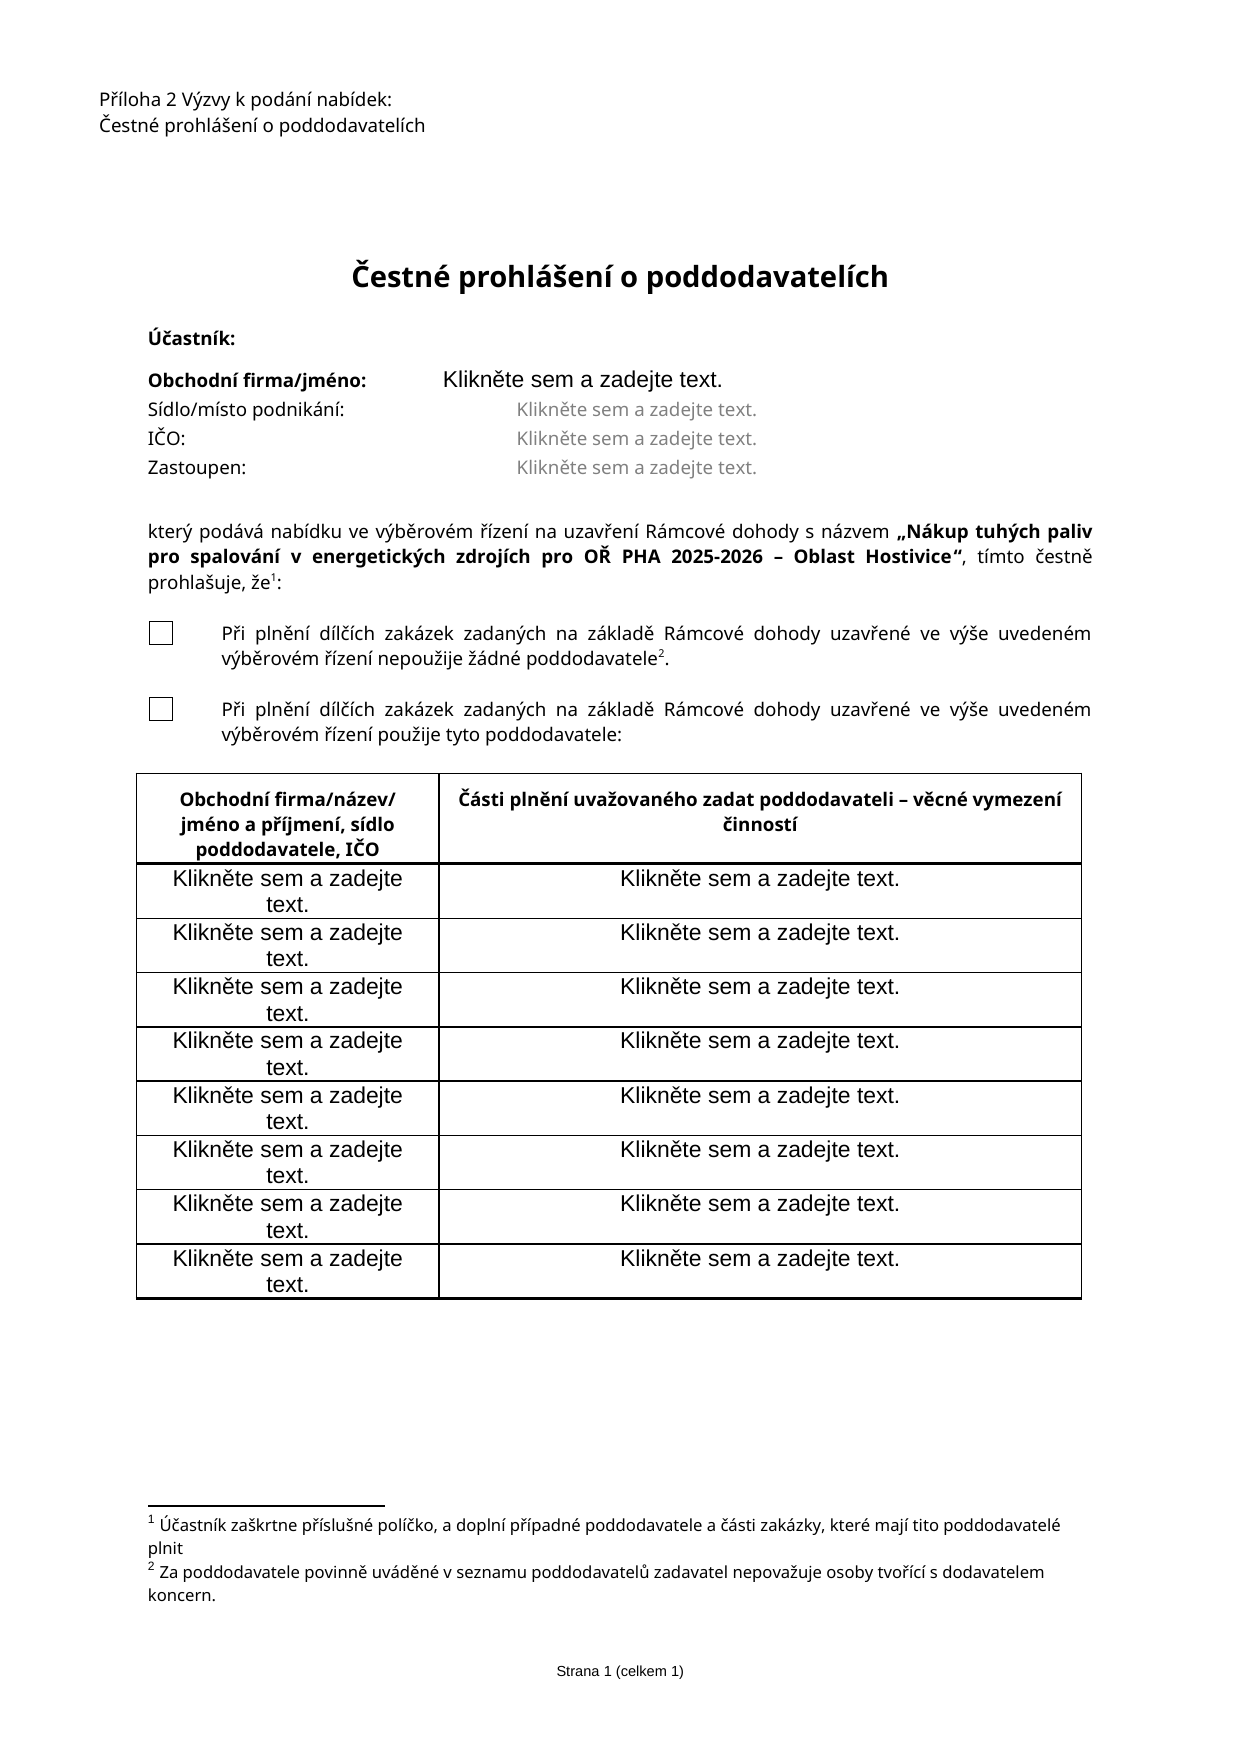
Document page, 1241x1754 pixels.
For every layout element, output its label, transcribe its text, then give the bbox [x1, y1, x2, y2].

text Zastoupen: [148, 451, 1093, 480]
text Při plnění dílčích zakázek zadaných na základě Rámcové dohody uzavřené ve výše uvedeném výběrovém řízení použije tyto poddodavatele: [148, 696, 1093, 747]
text Sídlo/místo podnikání: [148, 393, 1093, 422]
text Obchodní firma/jméno: [148, 364, 1093, 393]
table_header Části plnění uvažovaného zadat poddodavateli – věcné vymezení činností [440, 774, 1081, 862]
title Čestné prohlášení o poddodavatelích [148, 256, 1093, 296]
table_header Obchodní firma/název/ jméno a příjmení, sídlo poddodavatele, IČO [137, 774, 438, 862]
text Účastník: [148, 321, 1093, 352]
text Při plnění dílčích zakázek zadaných na základě Rámcové dohody uzavřené ve výše uvedeném výběrovém řízení nepoužije žádné poddodavatele. [148, 620, 1093, 671]
text IČO: [148, 422, 1093, 451]
text který podává nabídku ve výběrovém řízení na uzavření Rámcové dohody s názvem „Nákup tuhých paliv pro spalování v energetických zdrojích pro OŘ PHA 2025-2026 – Oblast Hostivice“, tímto čestně prohlašuje, že: [148, 518, 1093, 595]
